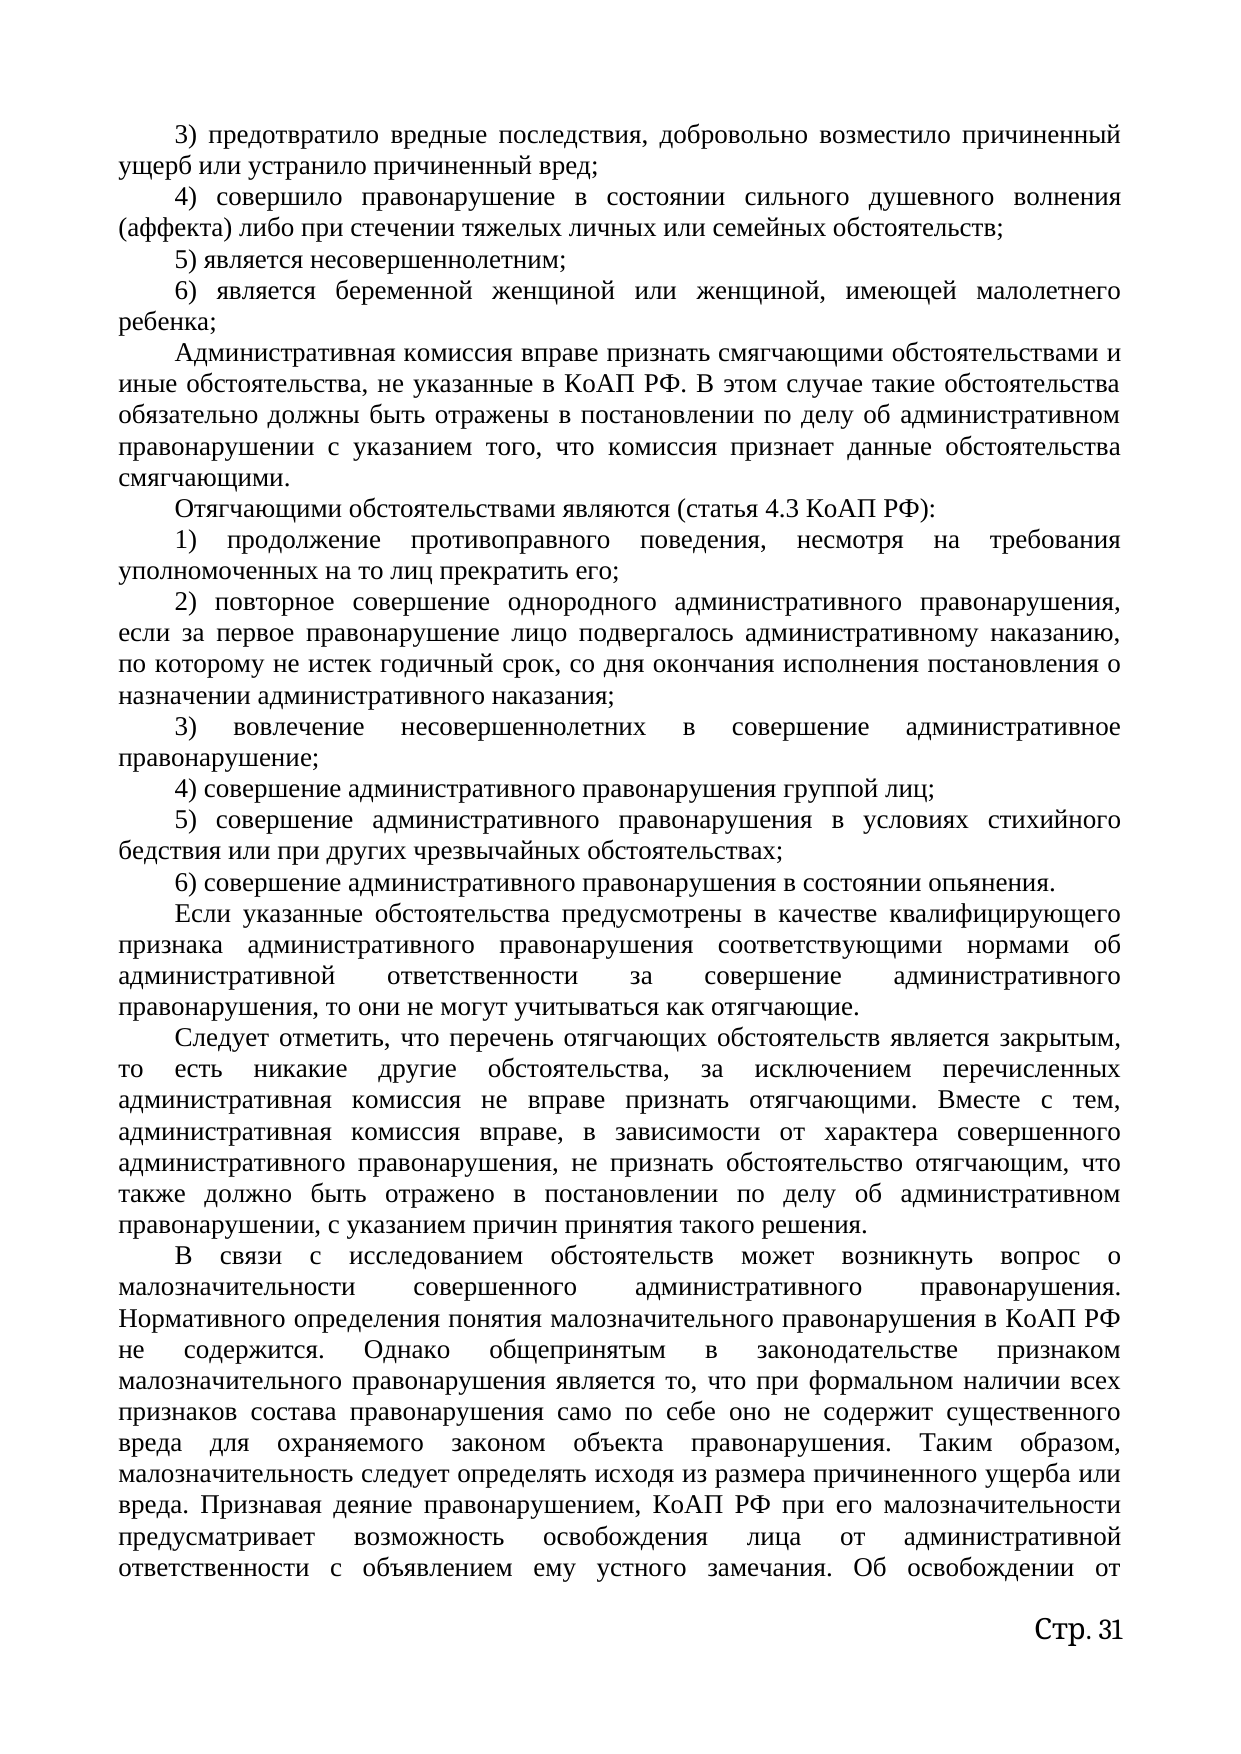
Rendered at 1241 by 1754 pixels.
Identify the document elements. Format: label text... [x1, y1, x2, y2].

text 3) предотвратило вредные последствия, добровольно возместило причиненный ущерб или устранило причиненный вред; [118, 118, 1122, 180]
text Административная комиссия вправе признать смягчающими обстоятельствами и иные обстоятельства, не указанные в КоАП РФ. В этом случае такие обстоятельства обязательно должны быть отражены в постановлении по делу об административном правонарушении с указанием того, что комиссия признает данные обстоятельства смягчающими. [118, 336, 1122, 492]
text Отягчающими обстоятельствами являются (статья 4.3 КоАП РФ): [118, 492, 1122, 523]
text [118, 1239, 1122, 1582]
text 4) совершило правонарушение в состоянии сильного душевного волнения (аффекта) либо при стечении тяжелых личных или семейных обстоятельств; [118, 180, 1122, 243]
text 1) продолжение противоправного поведения, несмотря на требования уполномоченных на то лиц прекратить его; [118, 523, 1122, 585]
text 6) является беременной женщиной или женщиной, имеющей малолетнего ребенка; [118, 274, 1122, 336]
text 5) является несовершеннолетним; [118, 243, 1122, 274]
text 3) вовлечение несовершеннолетних в совершение административное правонарушение; [118, 710, 1122, 772]
text Если указанные обстоятельства предусмотрены в качестве квалифицирующего признака административного правонарушения соответствующими нормами об административной ответственности за совершение административного правонарушения, то они не могут учитываться как отягчающие. [118, 897, 1122, 1021]
text Следует отметить, что перечень отягчающих обстоятельств является закрытым, то есть никакие другие обстоятельства, за исключением перечисленных административная комиссия не вправе признать отягчающими. Вместе с тем, административная комиссия вправе, в зависимости от характера совершенного административного правонарушения, не признать обстоятельство отягчающим, что также должно быть отражено в постановлении по делу об административном правонарушении, с указанием причин принятия такого решения. [118, 1021, 1122, 1239]
text 2) повторное совершение однородного административного правонарушения, если за первое правонарушение лицо подвергалось административному наказанию, по которому не истек годичный срок, со дня окончания исполнения постановления о назначении административного наказания; [118, 585, 1122, 710]
text 6) совершение административного правонарушения в состоянии опьянения. [118, 866, 1122, 897]
text 4) совершение административного правонарушения группой лиц; [118, 772, 1122, 803]
text 5) совершение административного правонарушения в условиях стихийного бедствия или при других чрезвычайных обстоятельствах; [118, 803, 1122, 866]
